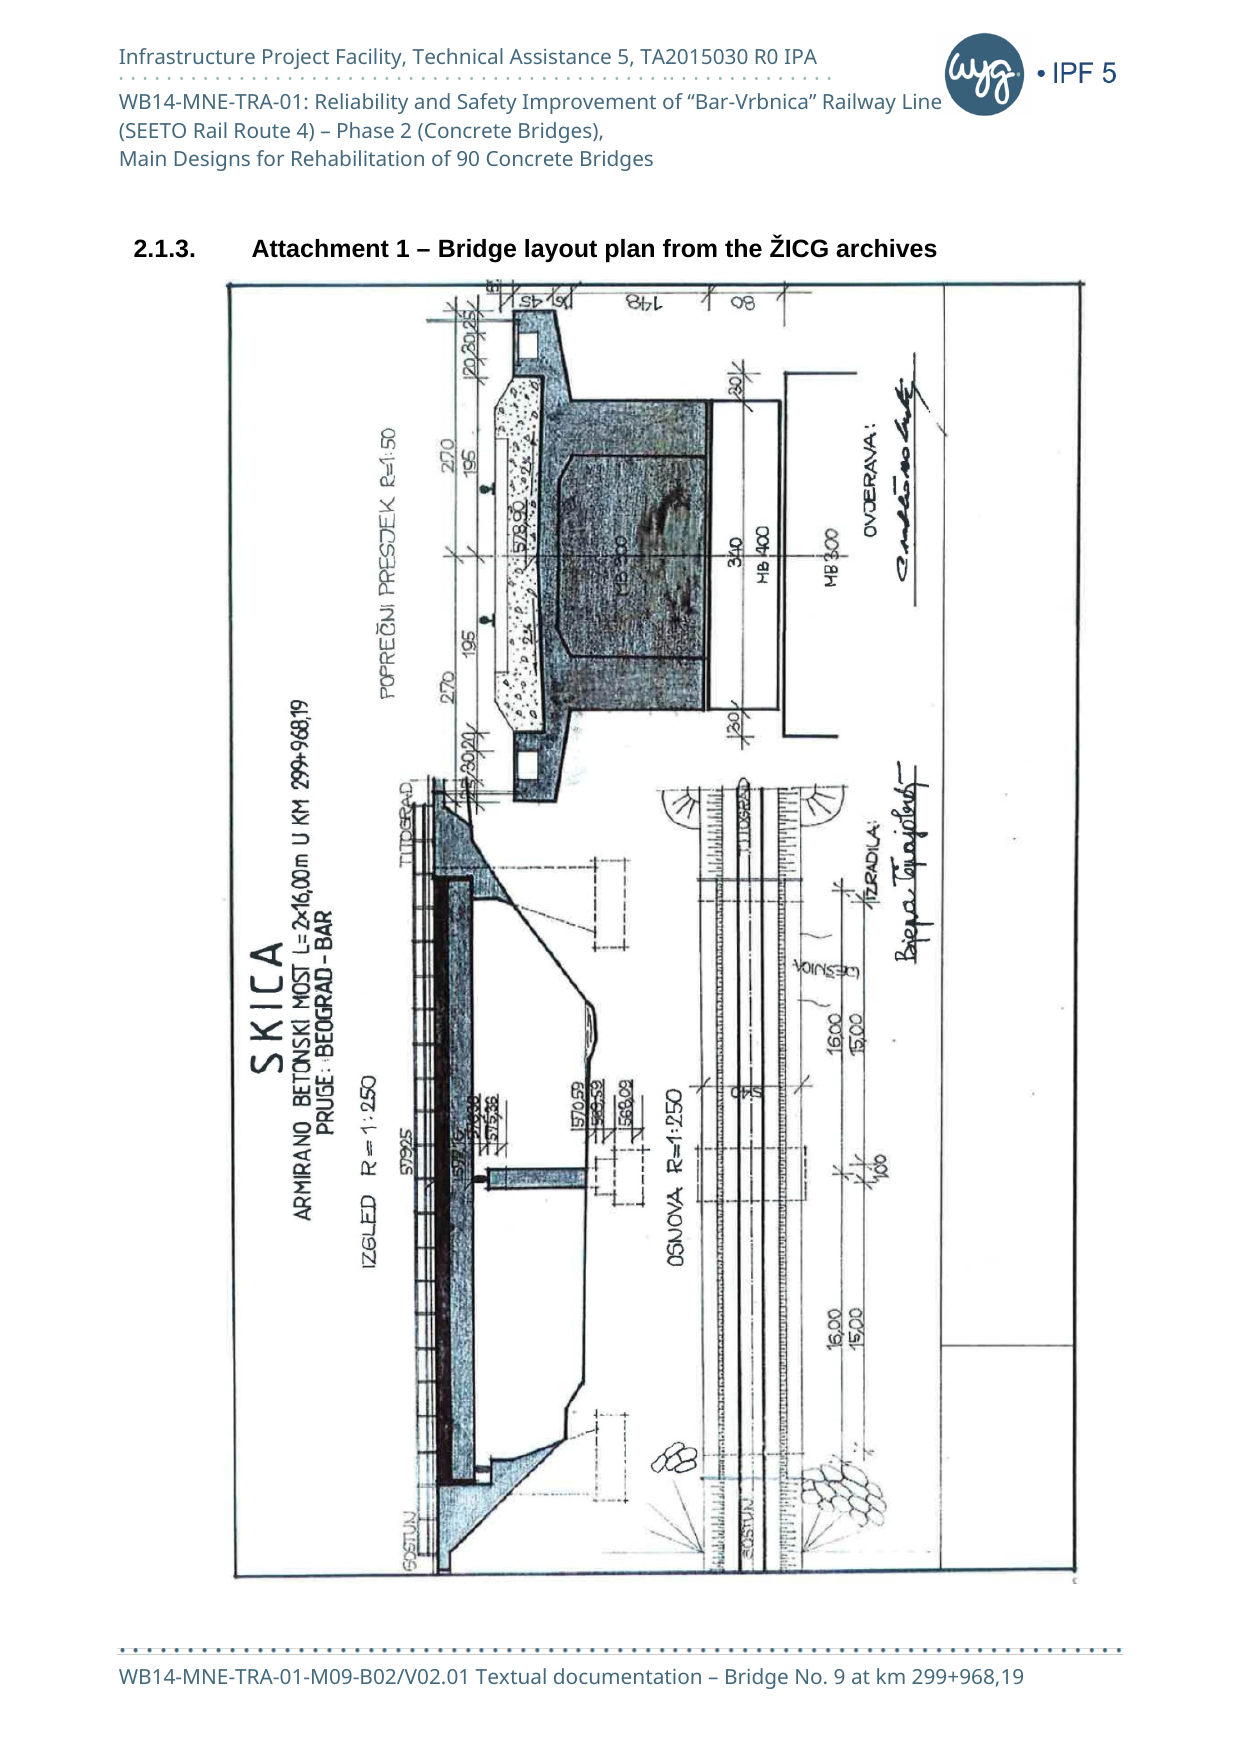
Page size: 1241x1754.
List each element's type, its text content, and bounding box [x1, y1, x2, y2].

picture [937, 32, 1133, 116]
picture [115, 1646, 1125, 1657]
subtitle Attachment 1 – Bridge layout plan from the ŽICG archives [133, 229, 1122, 262]
picture [220, 280, 1087, 1583]
